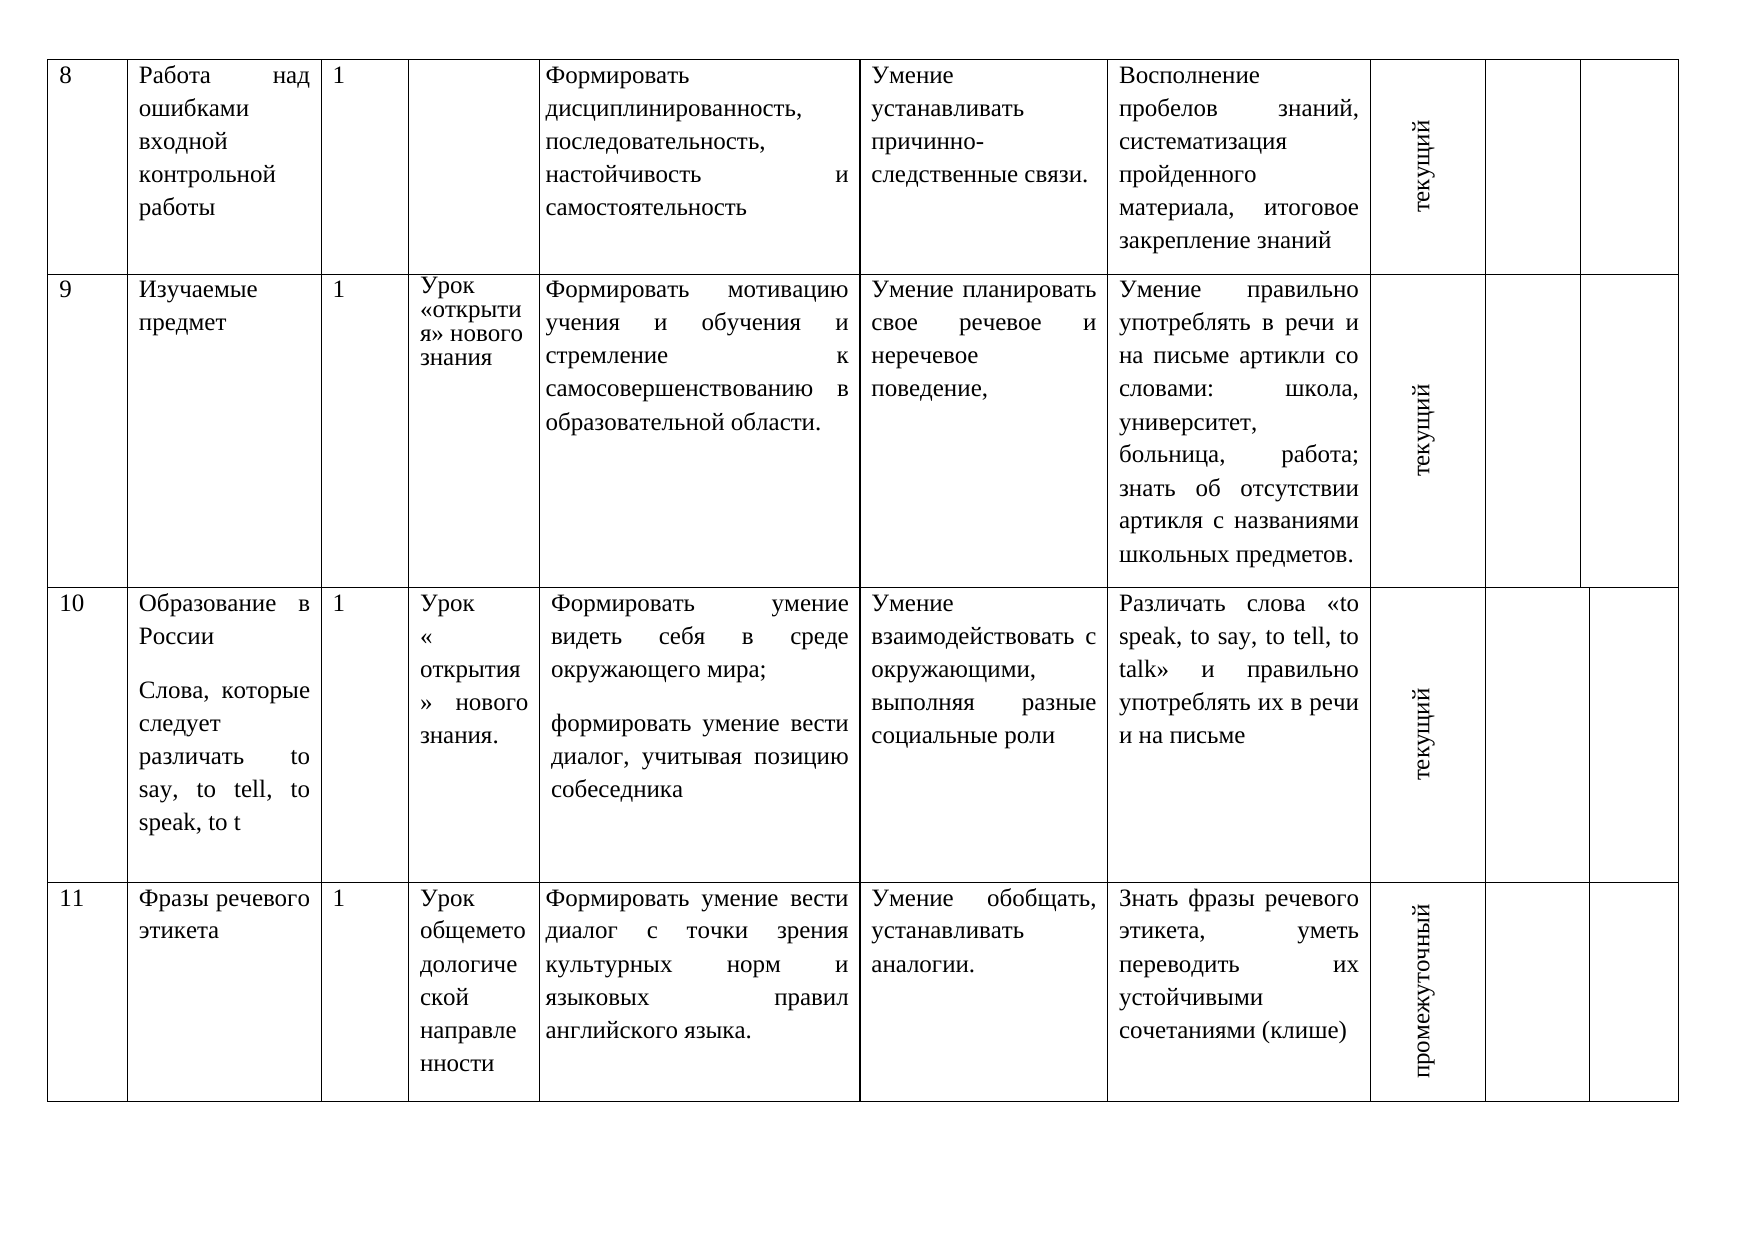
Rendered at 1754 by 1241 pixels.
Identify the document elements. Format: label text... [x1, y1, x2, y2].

table_cell [1590, 883, 1678, 1101]
table_cell [1486, 275, 1580, 587]
table_cell Фразы речевого этикета [128, 883, 321, 1101]
table_cell Умение устанавливать причинно-следственные связи. [861, 60, 1107, 273]
table_cell Умение планировать свое речевое и неречевое поведение, [861, 275, 1107, 587]
table_cell Умение обобщать, устанавливать аналогии. [861, 883, 1107, 1101]
table_cell Умение взаимодействовать с окружающими, выполняя разные социальные роли [861, 588, 1107, 882]
table_cell текущий [1371, 275, 1485, 587]
table_cell Формировать умение видеть себя в среде окружающего мира; формировать умение вести диалог, учитывая позицию собеседника [540, 588, 859, 882]
table_cell [1590, 588, 1678, 882]
table_cell 8 [48, 60, 127, 273]
table_cell Формировать умение вести диалог с точки зрения культурных норм и языковых правил английского языка. [540, 883, 859, 1101]
table_cell Урок общеметодологической направленности [409, 883, 539, 1101]
table_cell промежуточный [1371, 883, 1485, 1101]
table_cell [409, 60, 539, 273]
table_cell 1 [322, 275, 408, 587]
table_cell 1 [322, 588, 408, 882]
table_cell [1581, 275, 1678, 587]
table_cell 11 [48, 883, 127, 1101]
table_cell текущий [1371, 588, 1485, 882]
table_cell Урок «открытия» нового знания [409, 275, 539, 587]
table_cell текущий [1371, 60, 1485, 273]
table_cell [540, 60, 859, 273]
table_cell [1486, 883, 1589, 1101]
table_cell Восполнение пробелов знаний, систематизация пройденного материала, итоговое закрепление знаний [1108, 60, 1370, 273]
table_cell Урок «открытия» нового знания. [409, 588, 539, 882]
table_cell Формировать мотивацию учения и обучения и стремление к самосовершенствованию в образовательной области. [540, 275, 859, 587]
table_cell Знать фразы речевого этикета, уметь переводить их устойчивыми сочетаниями (клише) [1108, 883, 1370, 1101]
table_cell 1 [322, 883, 408, 1101]
table_cell 1 [322, 60, 408, 273]
table_cell Различать слова «to speak, to say, to tell, to talk» и правильно употреблять их в речи и на письме [1108, 588, 1370, 882]
table_cell [1486, 588, 1589, 882]
table_cell Образование в России Слова, которые следует различать to say, to tell, to speak, to t [128, 588, 321, 882]
table_cell Изучаемые предмет [128, 275, 321, 587]
table_cell 10 [48, 588, 127, 882]
table_cell [1581, 60, 1678, 273]
table_cell Работа над ошибками входной контрольной работы [128, 60, 321, 273]
table_cell [1486, 60, 1580, 273]
table_cell Умение правильно употреблять в речи и на письме артикли со словами: школа, университет, больница, работа; знать об отсутствии артикля с названиями школьных предметов. [1108, 275, 1370, 587]
table_cell 9 [48, 275, 127, 587]
